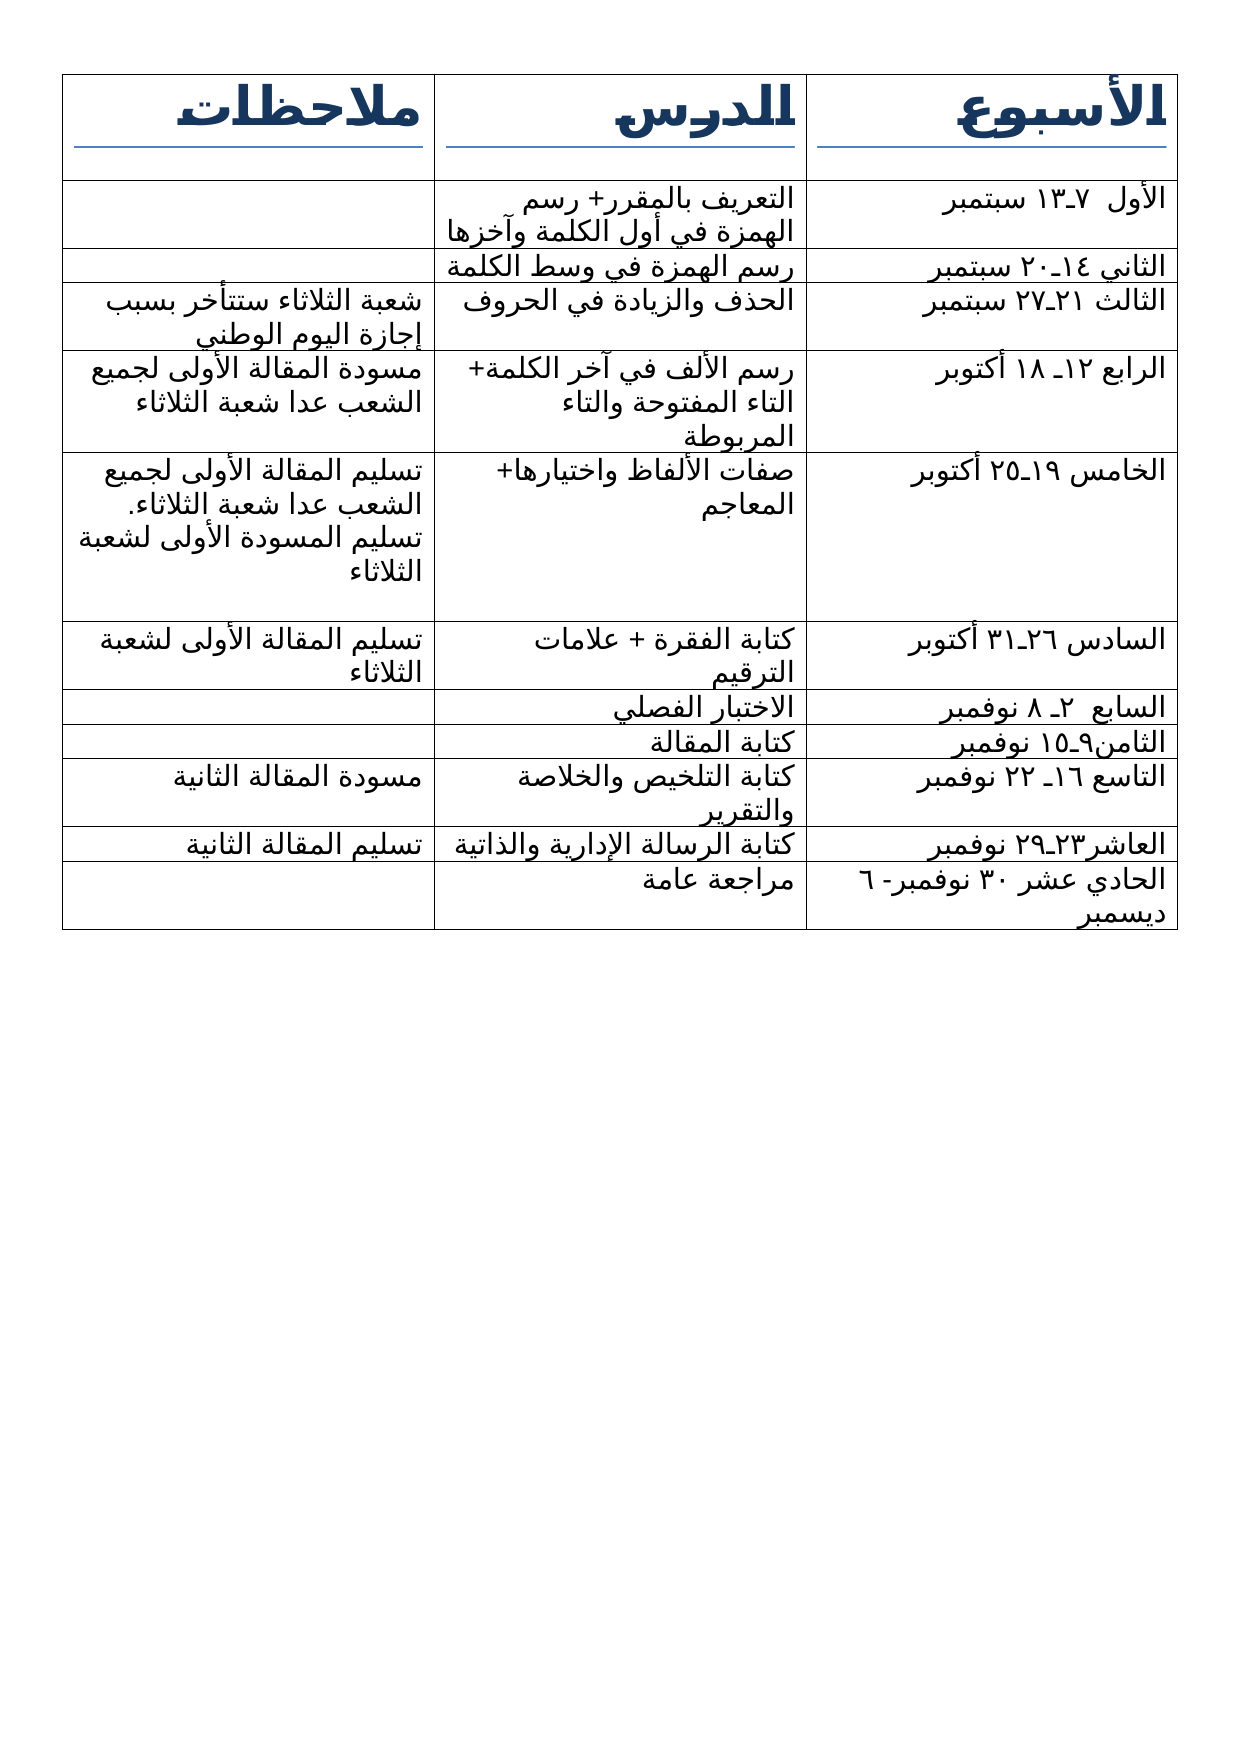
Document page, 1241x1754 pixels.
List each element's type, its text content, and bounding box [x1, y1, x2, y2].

table_cell الثاني ١٤ـ٢٠ سبتمبر [807, 249, 1177, 282]
table_cell [63, 725, 434, 758]
table_cell كتابة الرسالة الإدارية والذاتية [435, 827, 806, 861]
table_header الدرس [435, 75, 806, 179]
table_cell [63, 249, 434, 282]
table_cell السادس ٢٦ـ٣١ أكتوبر [807, 622, 1177, 689]
table_cell تسليم المقالة الأولى لشعبة الثلاثاء [63, 622, 434, 689]
table_cell كتابة التلخيص والخلاصة والتقرير [435, 759, 806, 826]
table_cell تسليم المقالة الأولى لجميع الشعب عدا شعبة الثلاثاء. تسليم المسودة الأولى لشعبة الثلاثاء [63, 453, 434, 621]
table_cell العاشر٢٣ـ٢٩ نوفمبر [807, 827, 1177, 861]
table_cell شعبة الثلاثاء ستتأخر بسبب إجازة اليوم الوطني [63, 283, 434, 350]
table_cell مراجعة عامة [435, 862, 806, 929]
table_cell [63, 862, 434, 929]
table_cell الاختبار الفصلي [435, 690, 806, 723]
table_header ملاحظات [63, 75, 434, 179]
table_cell مسودة المقالة الأولى لجميع الشعب عدا شعبة الثلاثاء [63, 351, 434, 452]
table_cell صفات الألفاظ واختيارها+ المعاجم [435, 453, 806, 621]
table_cell تسليم المقالة الثانية [63, 827, 434, 861]
table_cell مسودة المقالة الثانية [63, 759, 434, 826]
table_cell [63, 690, 434, 723]
table_cell الحادي عشر ٣٠ نوفمبر- ٦ ديسمبر [807, 862, 1177, 929]
table_cell الرابع ١٢ـ ١٨ أكتوبر [807, 351, 1177, 452]
table_cell الأول ٧ـ١٣ سبتمبر [807, 181, 1177, 248]
table_cell رسم الهمزة في وسط الكلمة [435, 249, 806, 282]
table_cell كتابة الفقرة + علامات الترقيم [435, 622, 806, 689]
table_cell كتابة المقالة [435, 725, 806, 758]
table_cell التاسع ١٦ـ ٢٢ نوفمبر [807, 759, 1177, 826]
table_cell رسم الألف في آخر الكلمة+ التاء المفتوحة والتاء المربوطة [435, 351, 806, 452]
table_cell الثامن٩ـ١٥ نوفمبر [807, 725, 1177, 758]
table_cell الحذف والزيادة في الحروف [435, 283, 806, 350]
table_cell التعريف بالمقرر+ رسم الهمزة في أول الكلمة وآخزها [435, 181, 806, 248]
table_cell السابع ٢ـ ٨ نوفمبر [807, 690, 1177, 723]
table_header الأسبوع [807, 75, 1177, 179]
table_cell الخامس ١٩ـ٢٥ أكتوبر [807, 453, 1177, 621]
table_cell [63, 181, 434, 248]
table_cell الثالث ٢١ـ٢٧ سبتمبر [807, 283, 1177, 350]
